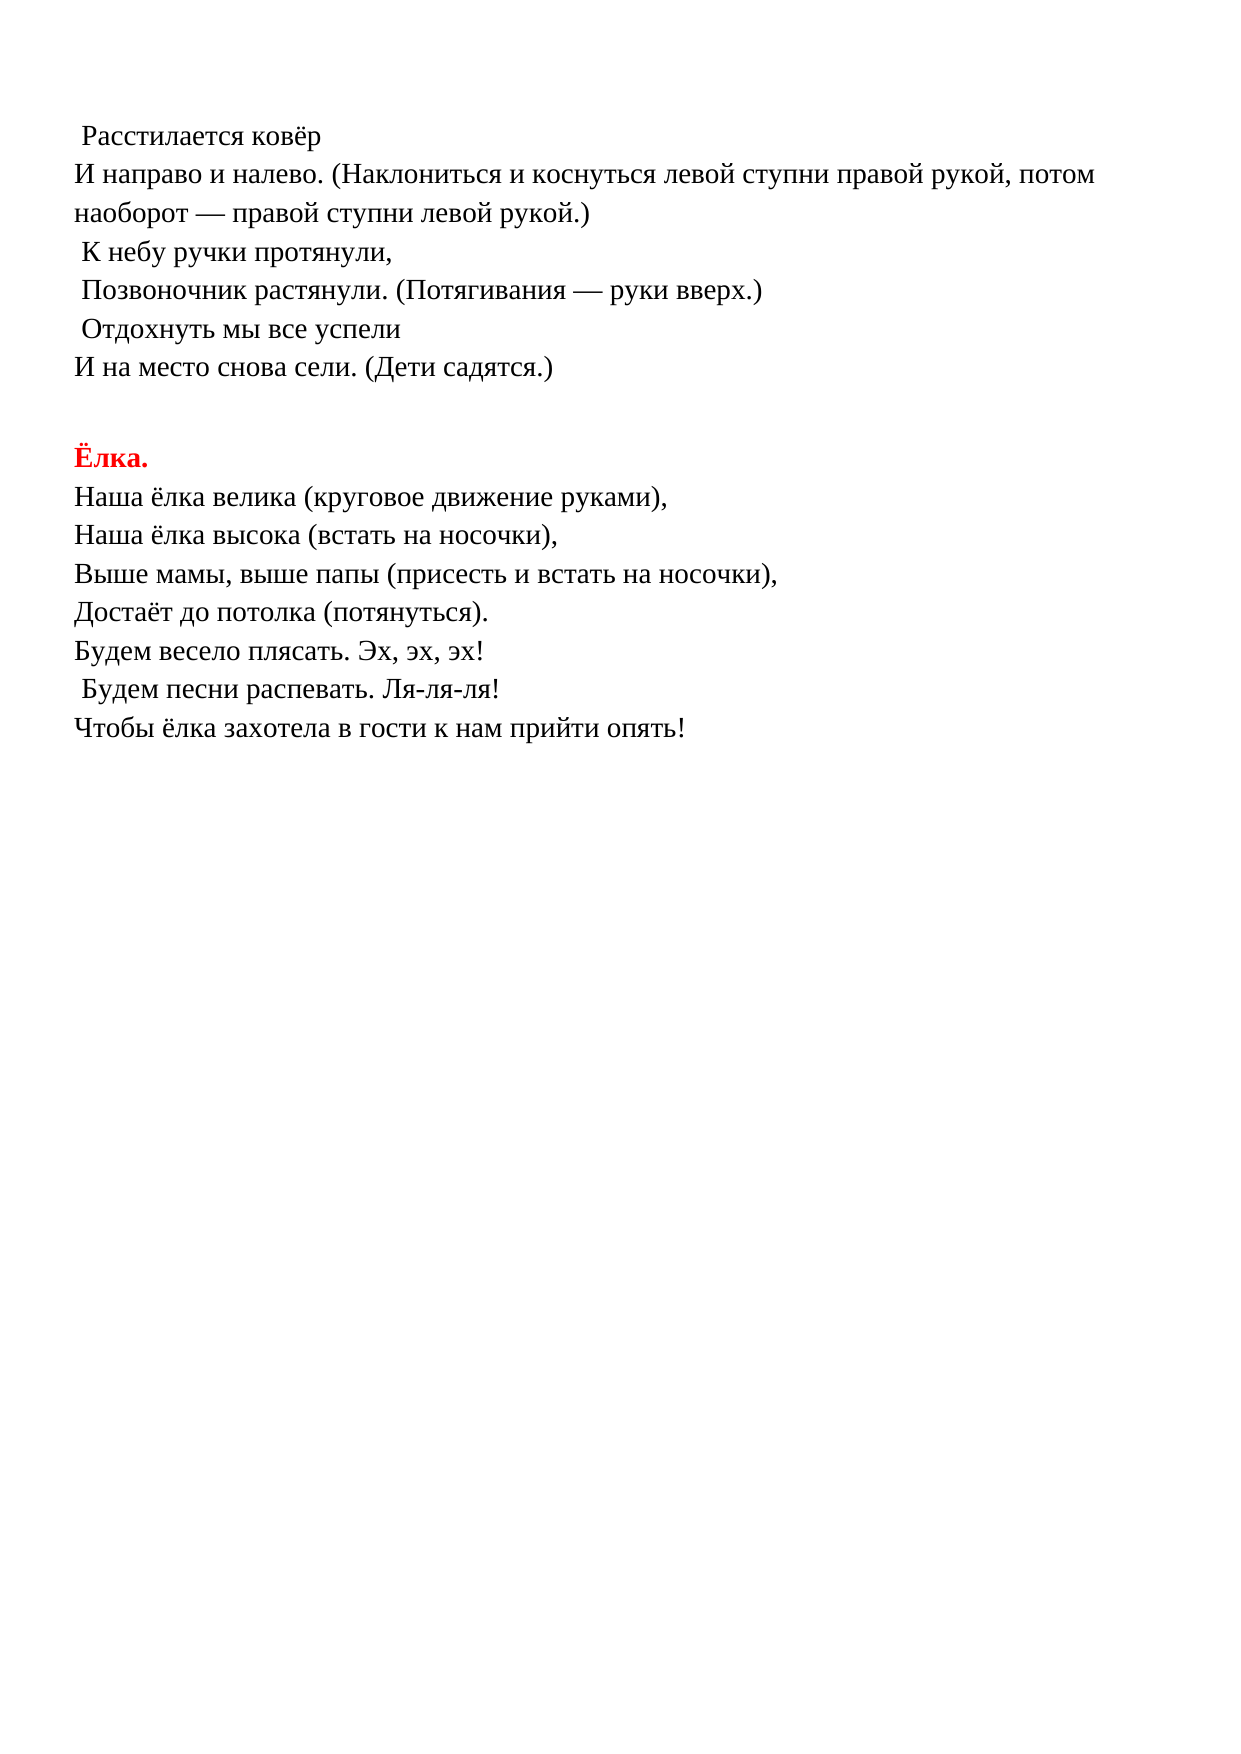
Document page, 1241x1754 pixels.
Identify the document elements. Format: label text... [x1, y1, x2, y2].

text Ёлка. Наша ёлка велика (круговое движение руками), Наша ёлка высока (встать на носочки), Выше мамы, выше папы (присесть и встать на носочки), Достаёт до потолка (потянуться). Будем весело плясать. Эх, эх, эх! Будем песни распевать. Ля-ля-ля! Чтобы ёлка захотела в гости к нам прийти опять! [74, 440, 1181, 743]
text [74, 118, 1181, 415]
